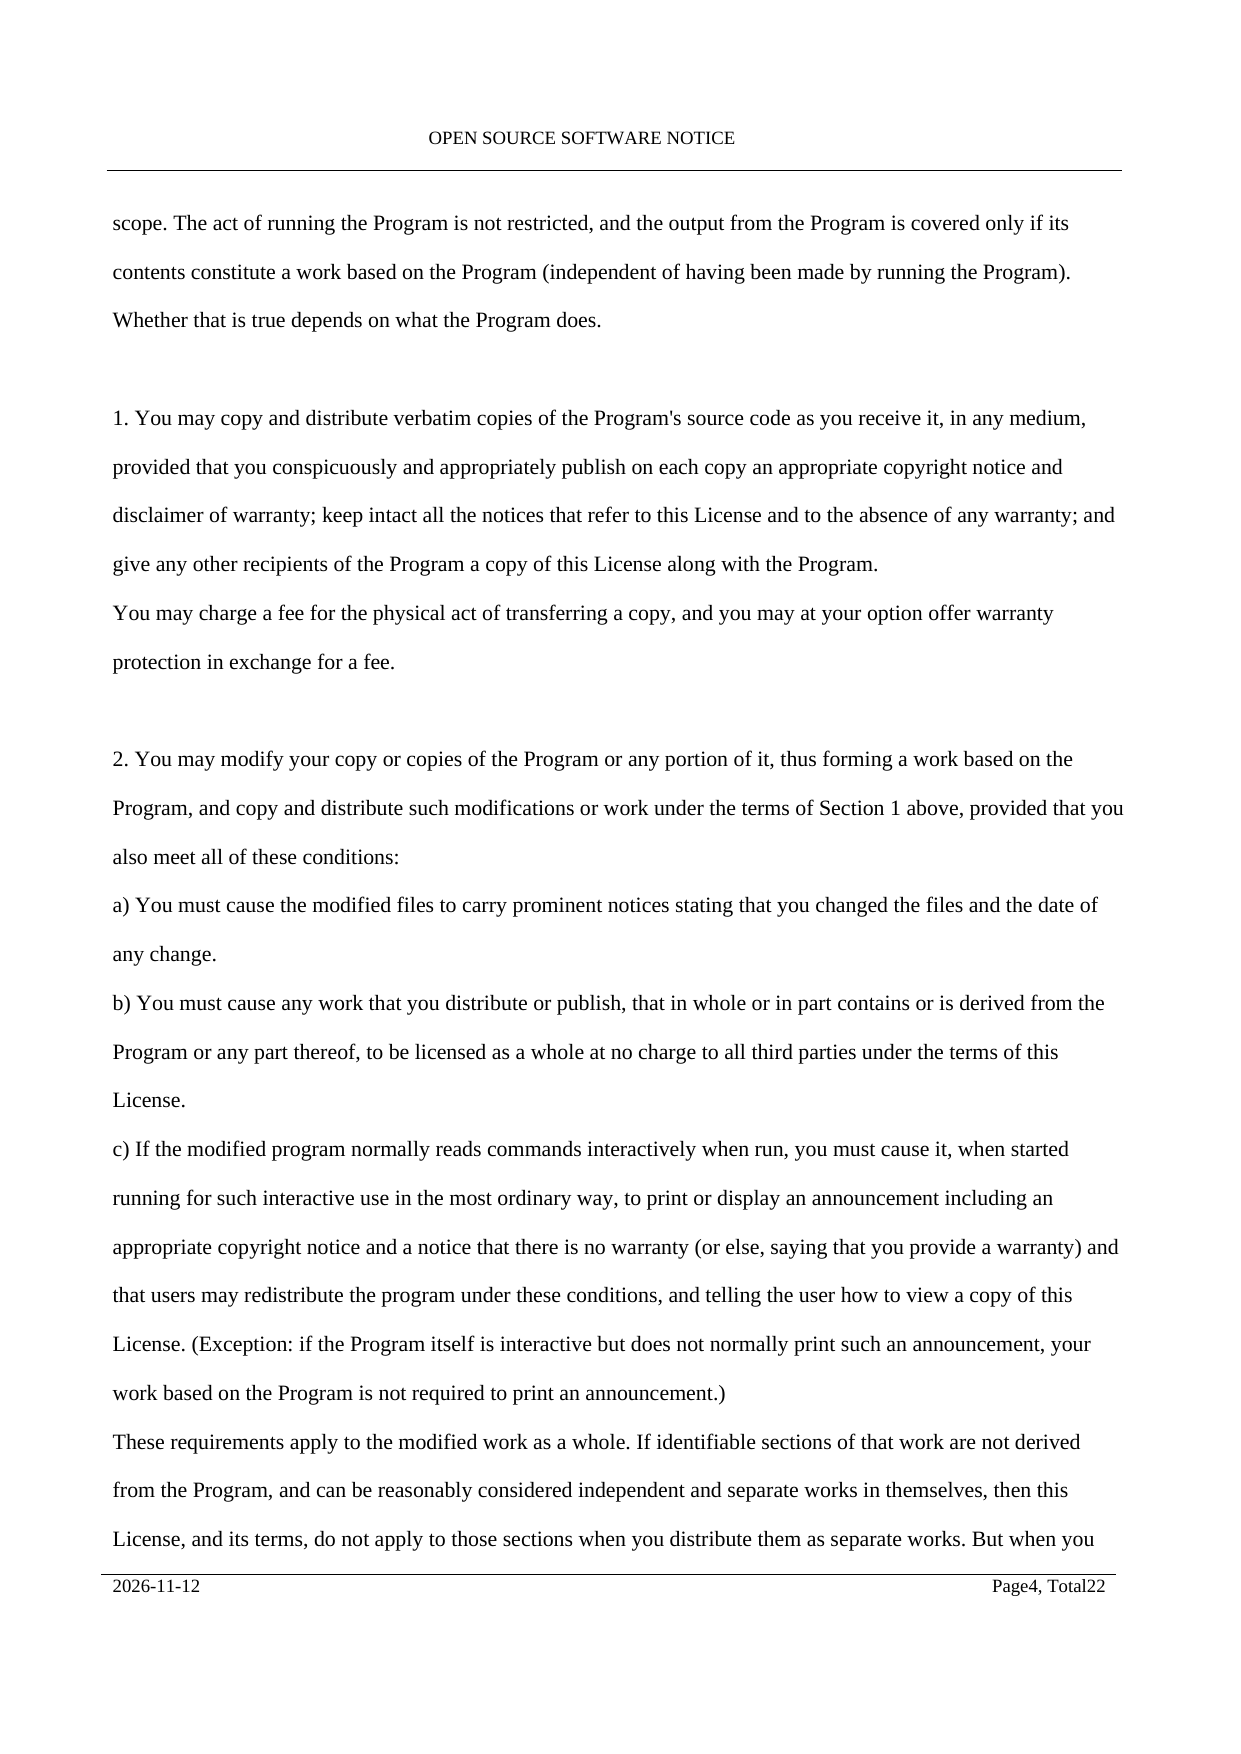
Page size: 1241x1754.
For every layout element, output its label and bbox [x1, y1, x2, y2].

text [112, 206, 1128, 1555]
